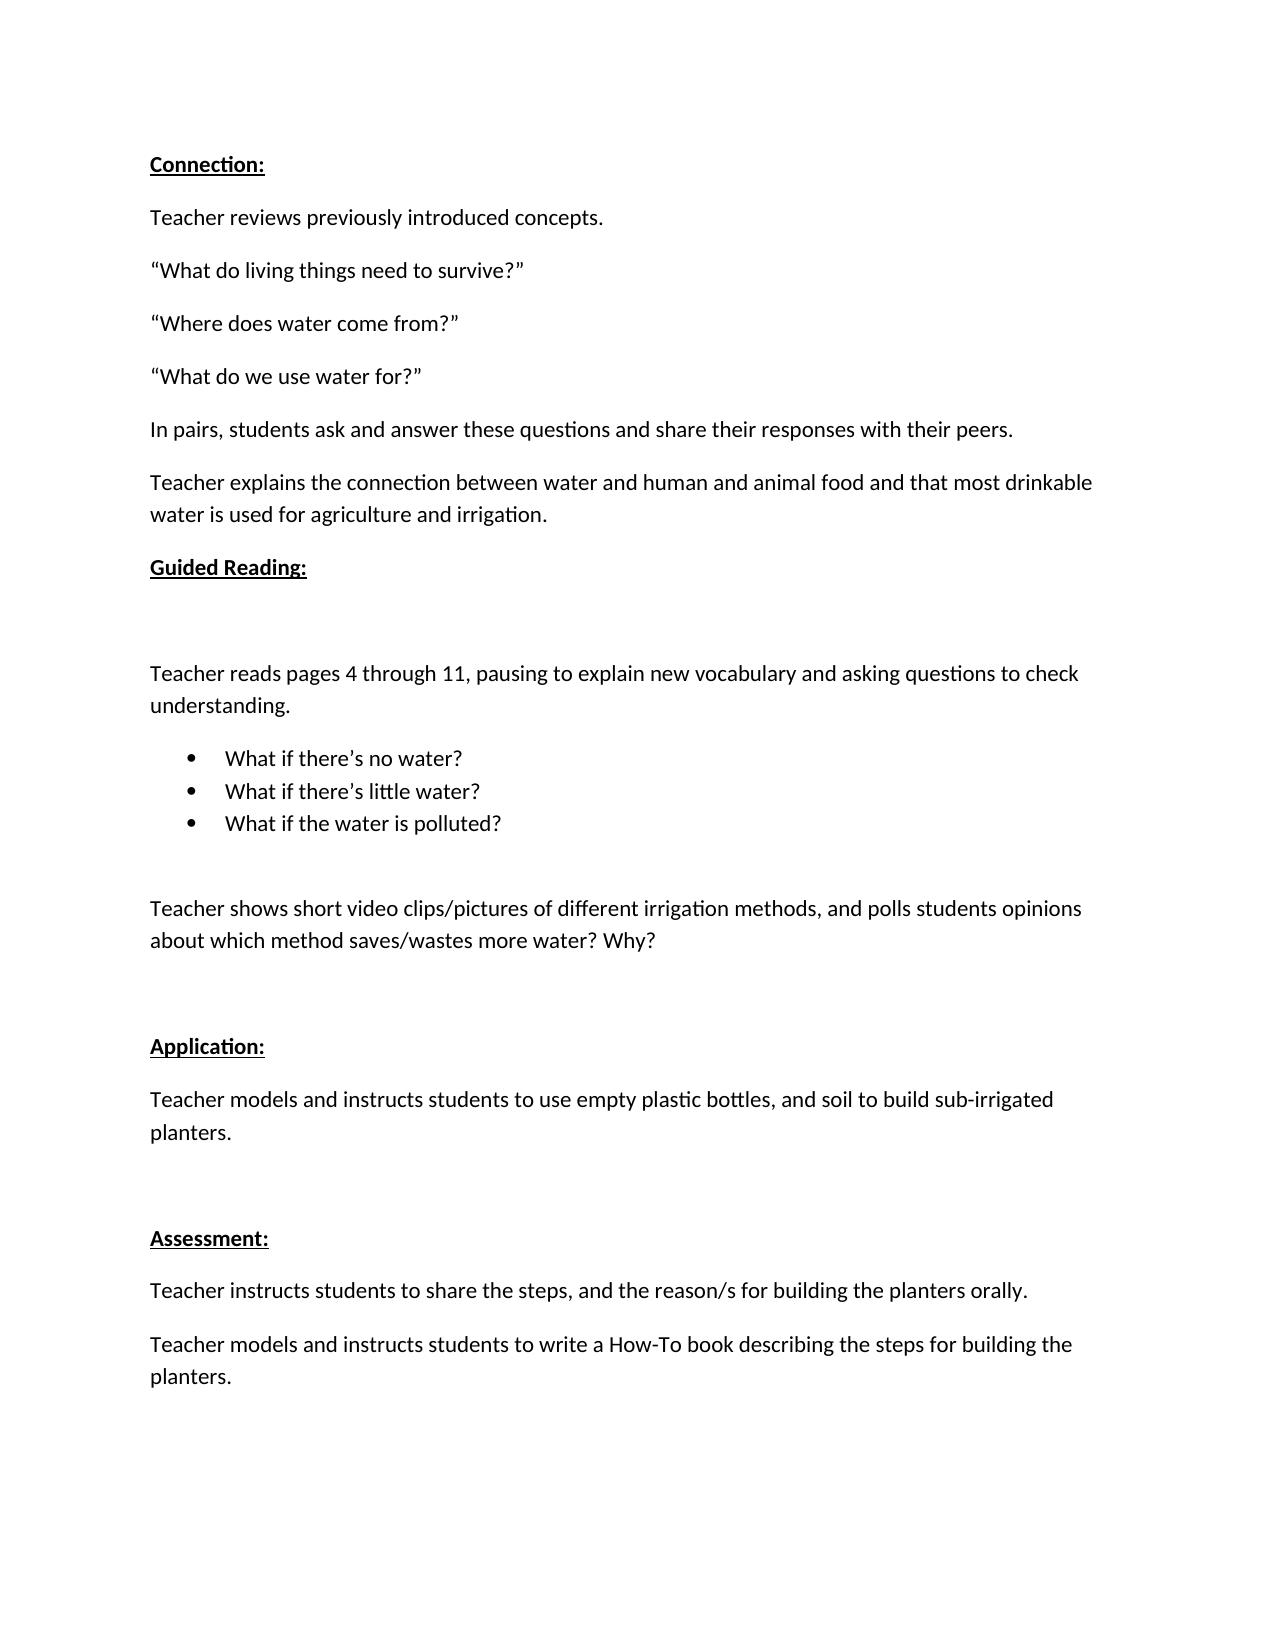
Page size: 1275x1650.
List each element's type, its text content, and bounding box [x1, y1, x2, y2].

text “What do we use water for?” [150, 362, 1125, 390]
text Teacher shows short video clips/pictures of different irrigation methods, and polls students opinions about which method saves/wastes more water? Why? [150, 894, 1125, 954]
text Teacher instructs students to share the steps, and the reason/s for building the planters orally. [150, 1277, 1125, 1305]
text In pairs, students ask and answer these questions and share their responses with their peers. [150, 415, 1125, 443]
text Teacher reviews previously introduced concepts. [150, 203, 1125, 231]
text Application: [150, 1032, 1125, 1060]
text “Where does water come from?” [150, 309, 1125, 337]
text “What do living things need to survive?” [150, 256, 1125, 284]
text Teacher explains the connection between water and human and animal food and that most drinkable water is used for agriculture and irrigation. [150, 468, 1125, 528]
text Connection: [150, 150, 1125, 178]
text Teacher models and instructs students to write a How-To book describing the steps for building the planters. [150, 1330, 1125, 1390]
text Assessment: [150, 1224, 1125, 1252]
list What if there’s little water? [187, 777, 1125, 805]
text Teacher models and instructs students to use empty plastic bottles, and soil to build sub-irrigated planters. [150, 1085, 1125, 1146]
list What if there’s no water? [187, 744, 1125, 773]
text Guided Reading: [150, 553, 1125, 581]
list What if the water is polluted? [187, 809, 1125, 837]
text Teacher reads pages 4 through 11, pausing to explain new vocabulary and asking questions to check understanding. [150, 659, 1125, 719]
